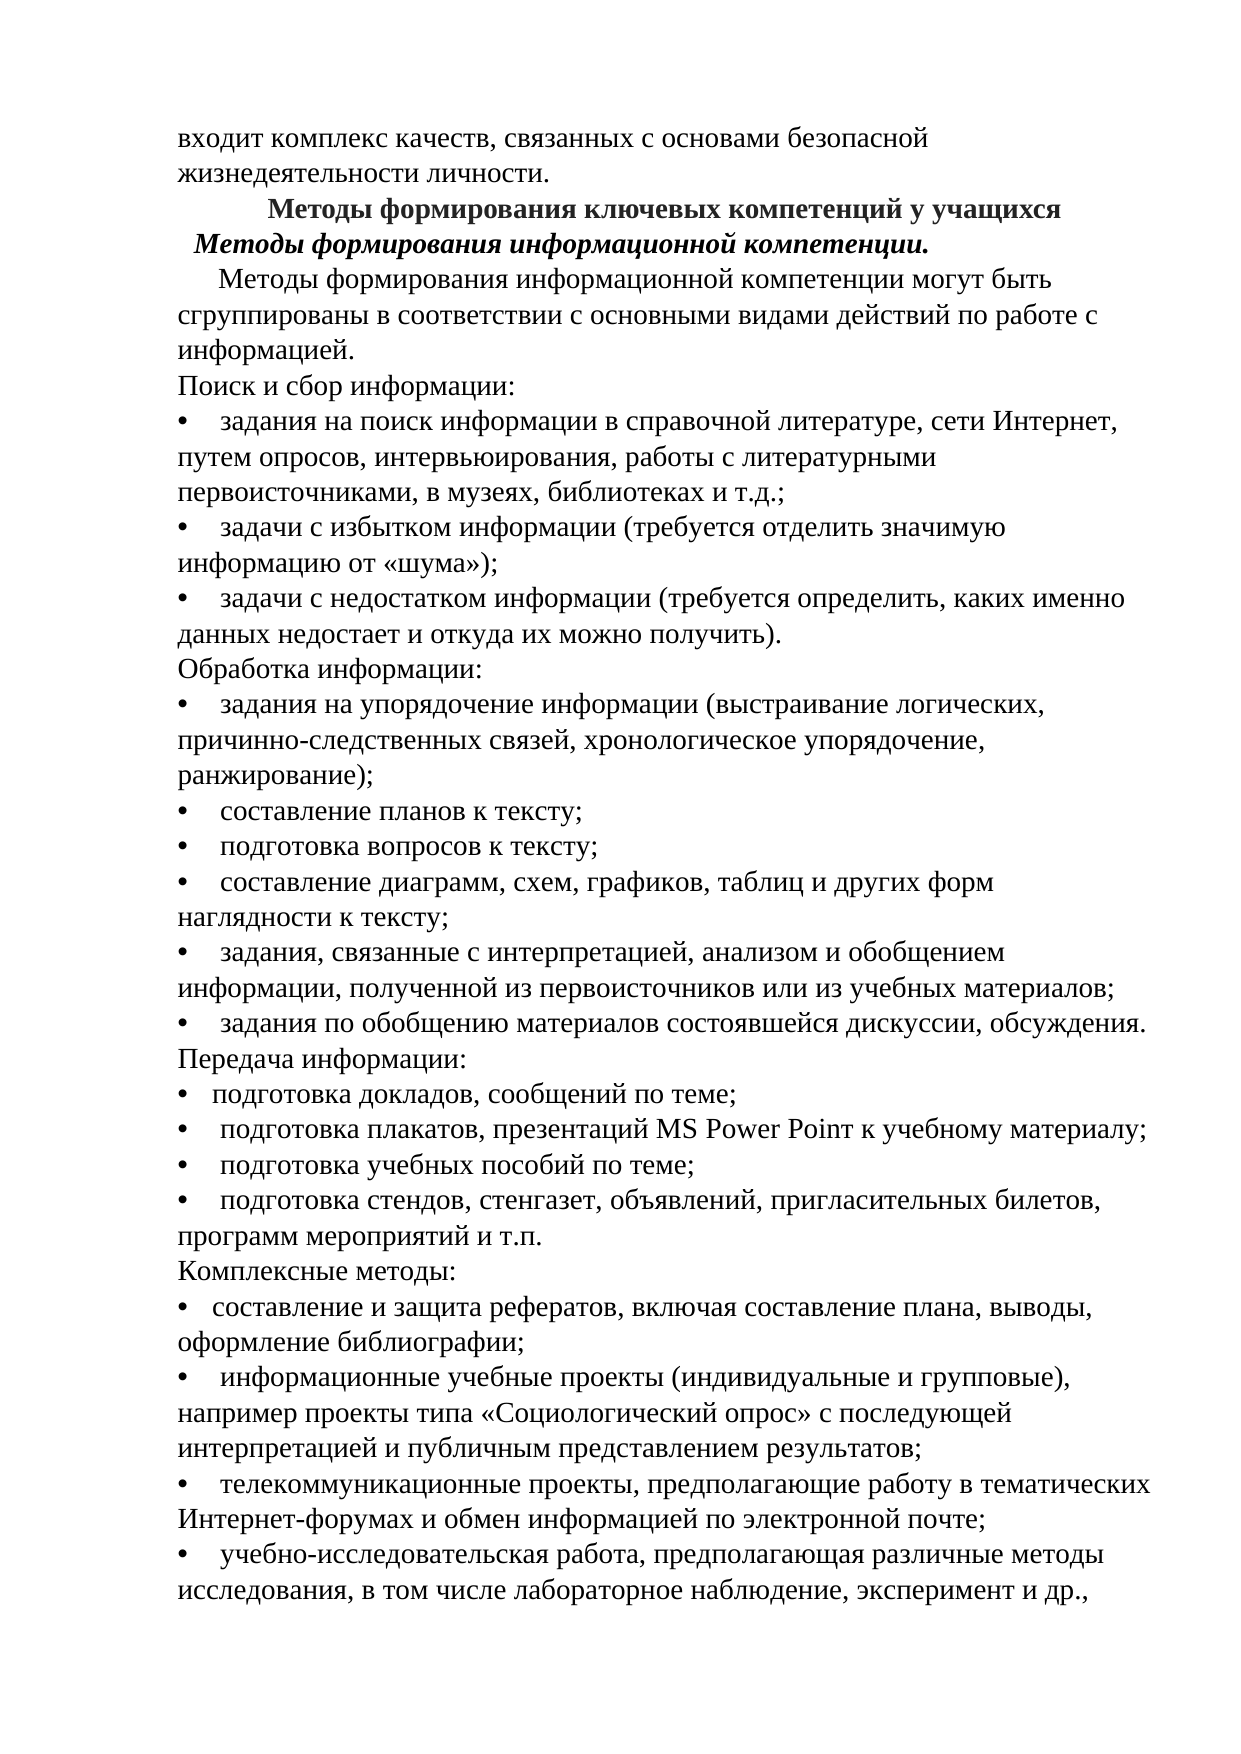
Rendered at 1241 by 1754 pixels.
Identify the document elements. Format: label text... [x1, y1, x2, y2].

text • подготовка плакатов, презентаций МS Роwer Роinт к учебному материалу; [177, 1110, 1152, 1145]
text Комплексные методы: [177, 1251, 1152, 1287]
text • составление диаграмм, схем, графиков, таблиц и других форм наглядности к тексту; [177, 862, 1152, 933]
text • телекоммуникационные проекты, предполагающие работу в тематических Интернет-форумах и обмен информацией по электронной почте; [177, 1464, 1152, 1535]
text • задания на упорядочение информации (выстраивание логических, причинно-следственных связей, хронологическое упорядочение, ранжирование); [177, 685, 1152, 791]
text • подготовка стендов, стенгазет, объявлений, пригласительных билетов, программ мероприятий и т.п. [177, 1181, 1152, 1251]
text • задания на поиск информации в справочной литературе, сети Интернет, путем опросов, интервьюирования, работы с литературными первоисточниками, в музеях, библиотеках и т.д.; [177, 401, 1152, 508]
text Методы формирования информационной компетенции могут быть сгруппированы в соответствии с основными видами действий по работе с информацией. [177, 260, 1152, 366]
text • составление и защита рефератов, включая составление плана, выводы, оформление библиографии; [177, 1287, 1152, 1358]
text • задачи с недостатком информации (требуется определить, каких именно данных недостает и откуда их можно получить). [177, 578, 1152, 649]
text • подготовка докладов, сообщений по теме; [177, 1074, 1152, 1110]
text Передача информации: [177, 1039, 1152, 1074]
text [177, 118, 1152, 189]
text Методы формирования ключевых компетенций у учащихся [177, 189, 1152, 224]
text Обработка информации: [177, 649, 1152, 685]
text Поиск и сбор информации: [177, 366, 1152, 401]
text Методы формирования информационной компетенции. [177, 224, 1152, 260]
text • задачи с избытком информации (требуется отделить значимую информацию от «шума»); [177, 508, 1152, 578]
text • информационные учебные проекты (индивидуальные и групповые), например проекты типа «Социологический опрос» с последующей интерпретацией и публичным представлением результатов; [177, 1358, 1152, 1464]
text • задания по обобщению материалов состоявшейся дискуссии, обсуждения. [177, 1003, 1152, 1039]
text • подготовка вопросов к тексту; [177, 826, 1152, 862]
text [177, 1535, 1152, 1606]
text • подготовка учебных пособий по теме; [177, 1145, 1152, 1181]
text • задания, связанные с интерпретацией, анализом и обобщением информации, полученной из первоисточников или из учебных материалов; [177, 933, 1152, 1003]
text • составление планов к тексту; [177, 791, 1152, 826]
